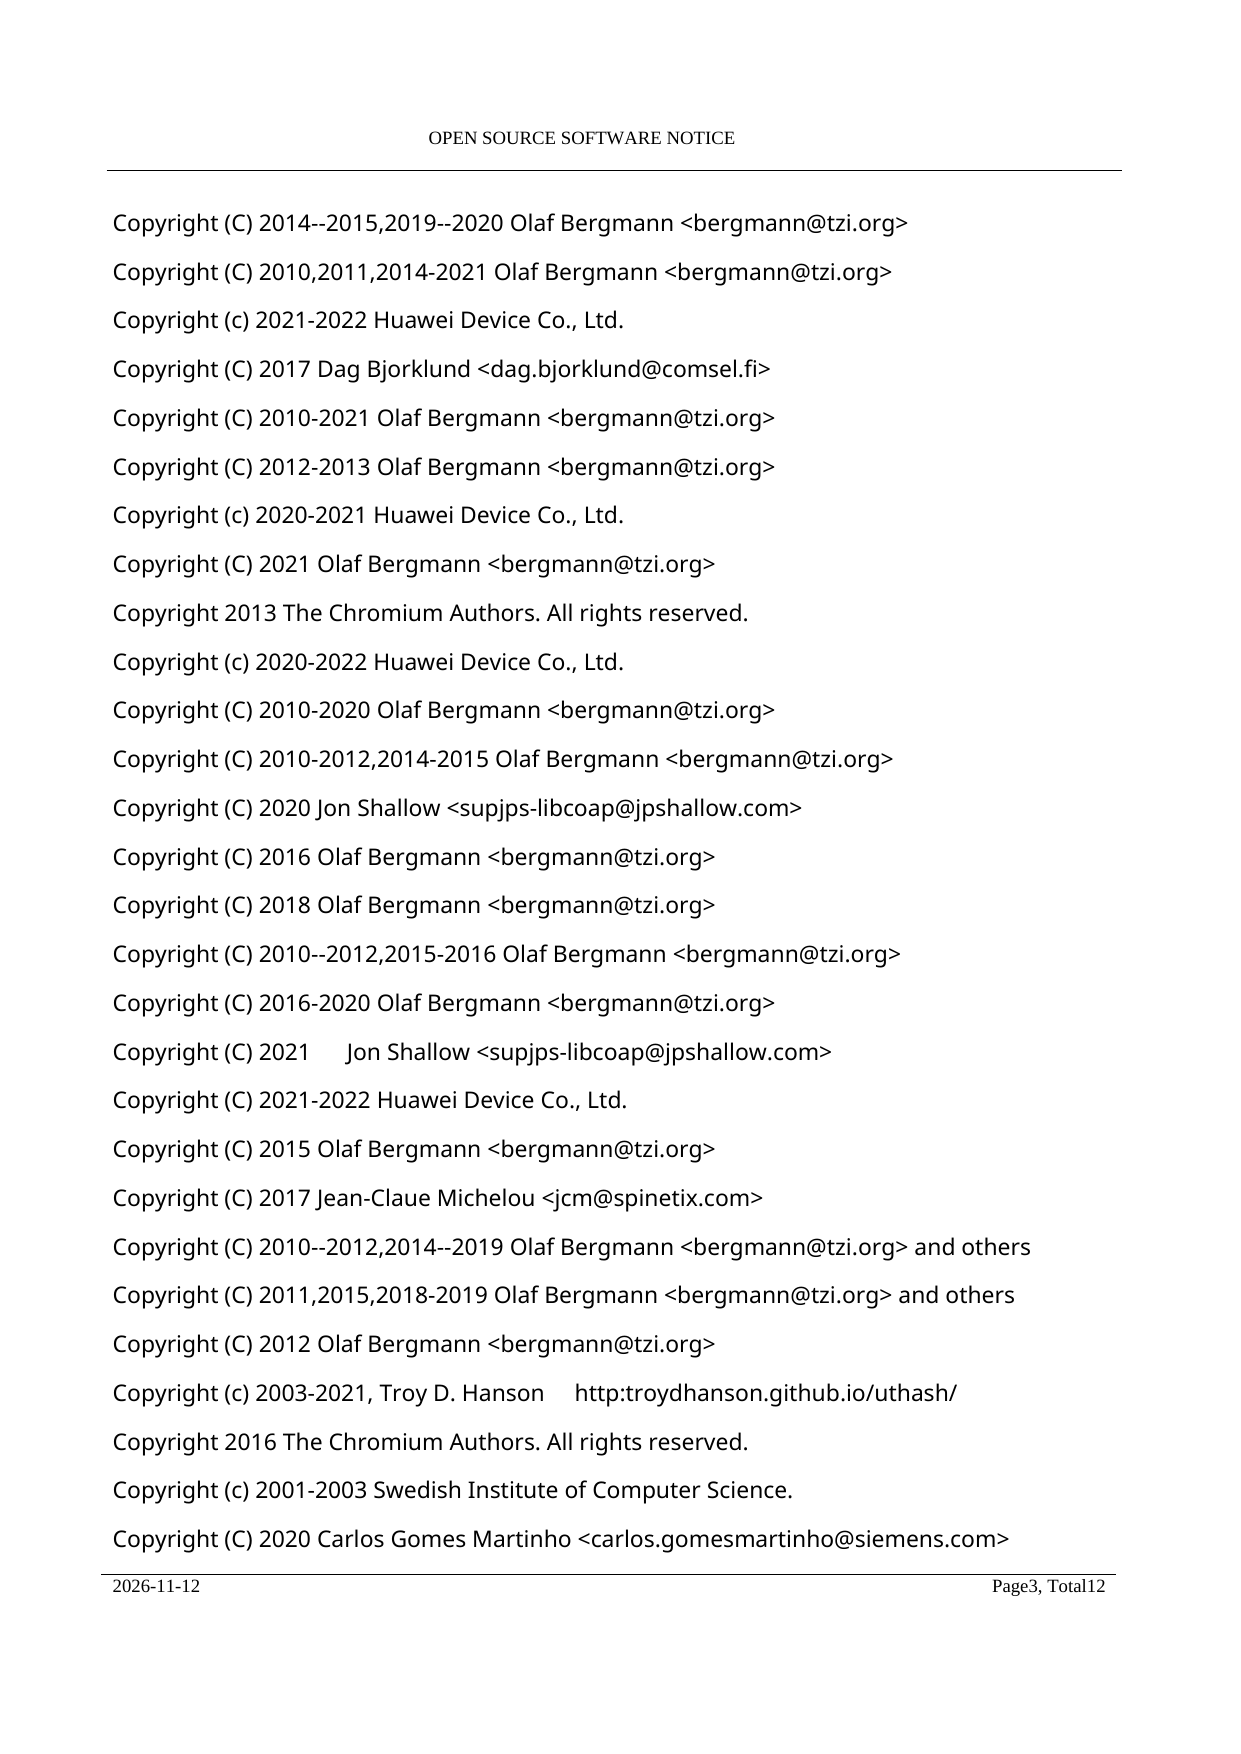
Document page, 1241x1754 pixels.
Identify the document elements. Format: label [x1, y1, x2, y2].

text [112, 206, 1128, 1555]
